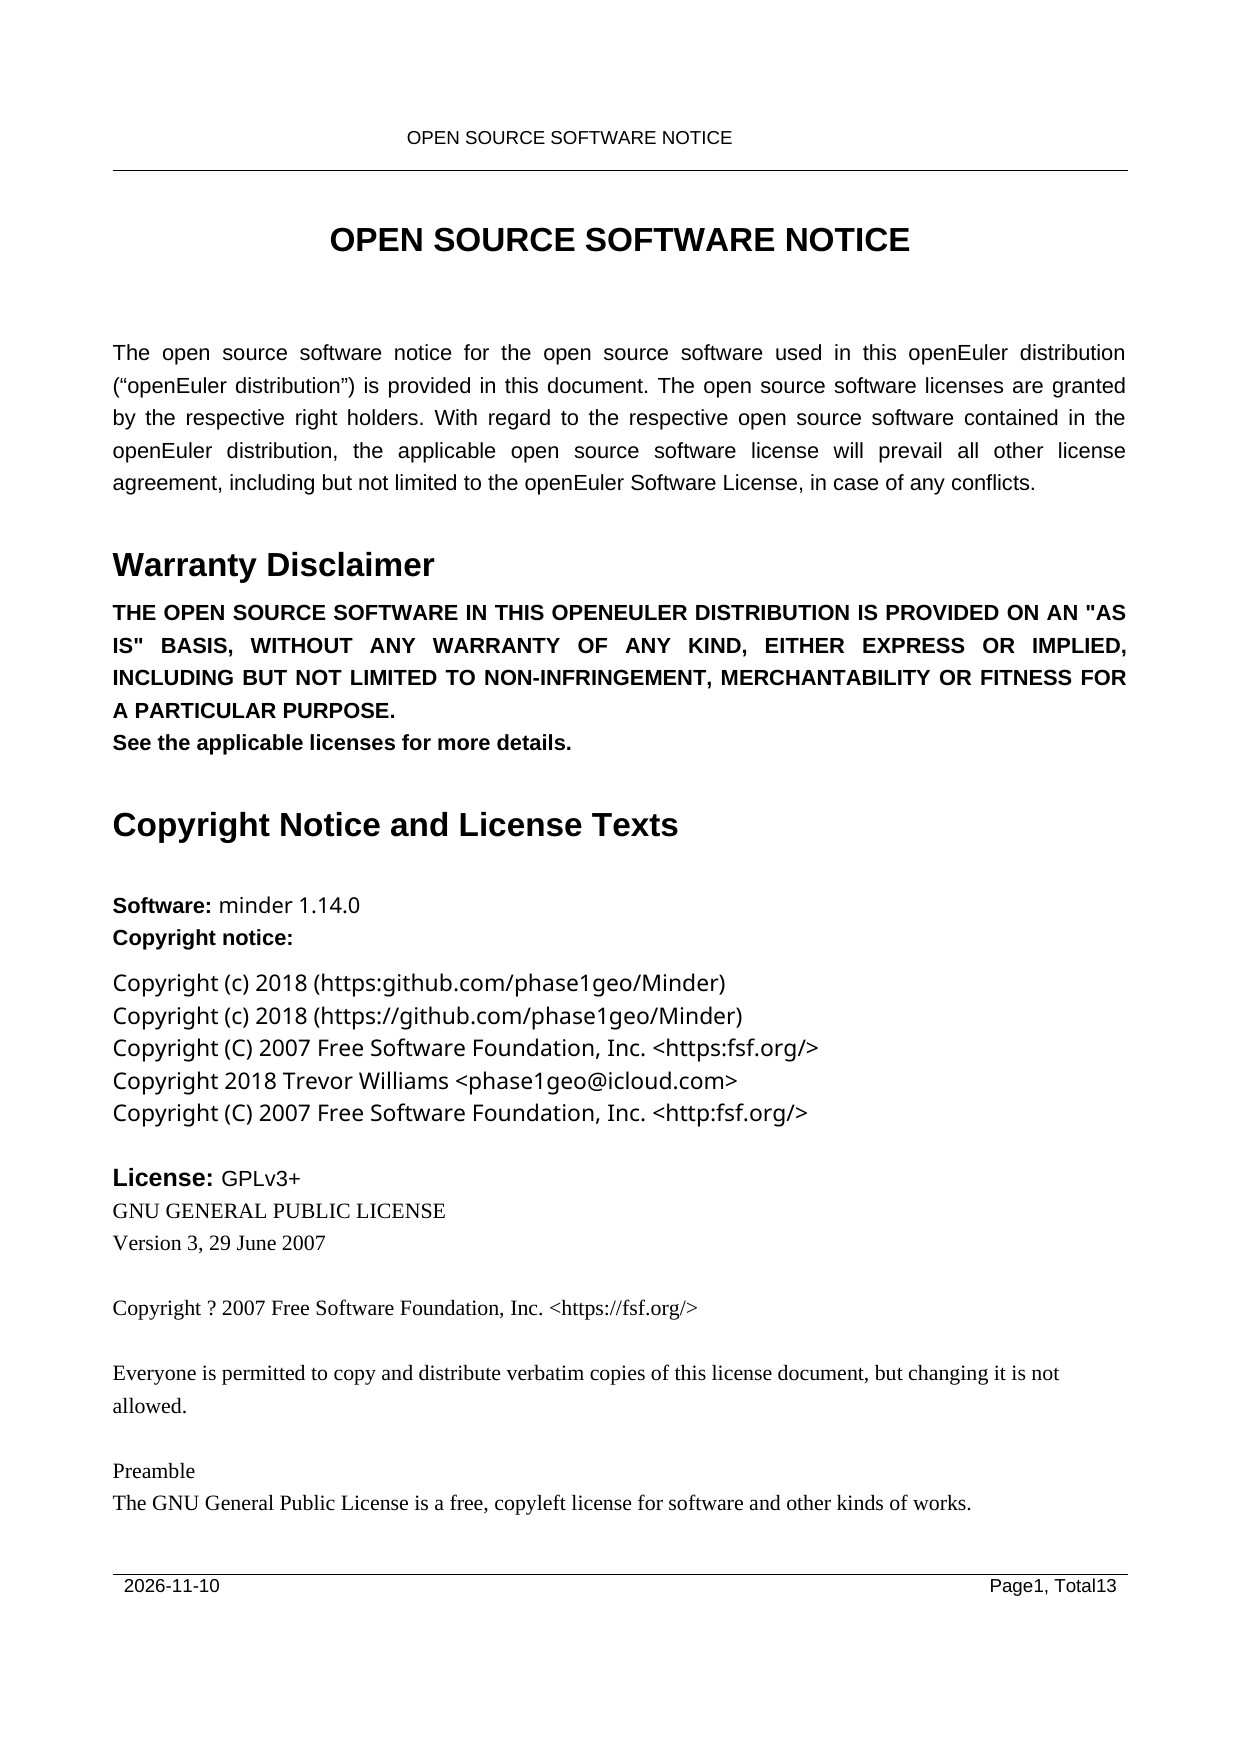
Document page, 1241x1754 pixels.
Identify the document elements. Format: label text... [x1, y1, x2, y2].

text Copyright notice: [112, 921, 1128, 954]
text OPEN SOURCE SOFTWARE NOTICE [112, 206, 1128, 271]
text The open source software notice for the open source software used in this openEuler distribution (“openEuler distribution”) is provided in this document. The open source software licenses are granted by the respective right holders. With regard to the respective open source software contained in the openEuler distribution, the applicable open source software license will prevail all other license agreement, including but not limited to the openEuler Software License, in case of any conflicts. [112, 336, 1128, 499]
text License: GPLv3+ [112, 1161, 1128, 1194]
text Copyright Notice and License Texts [112, 791, 1128, 856]
text THE OPEN SOURCE SOFTWARE IN THIS OPENEULER DISTRIBUTION IS PROVIDED ON AN "AS IS" BASIS, WITHOUT ANY WARRANTY OF ANY KIND, EITHER EXPRESS OR IMPLIED, INCLUDING BUT NOT LIMITED TO NON-INFRINGEMENT, MERCHANTABILITY OR FITNESS FOR A PARTICULAR PURPOSE. See the applicable licenses for more details. [112, 596, 1128, 759]
text Copyright (c) 2018 (https:github.com/phase1geo/Minder) Copyright (c) 2018 (https://github.com/phase1geo/Minder) Copyright (C) 2007 Free Software Foundation, Inc. <https:fsf.org/> Copyright 2018 Trevor Williams <phase1geo@icloud.com> Copyright (C) 2007 Free Software Foundation, Inc. <http:fsf.org/> [112, 966, 1128, 1161]
title Software: minder 1.14.0 [112, 889, 1128, 921]
text Warranty Disclaimer [112, 531, 1128, 596]
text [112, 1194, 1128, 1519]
